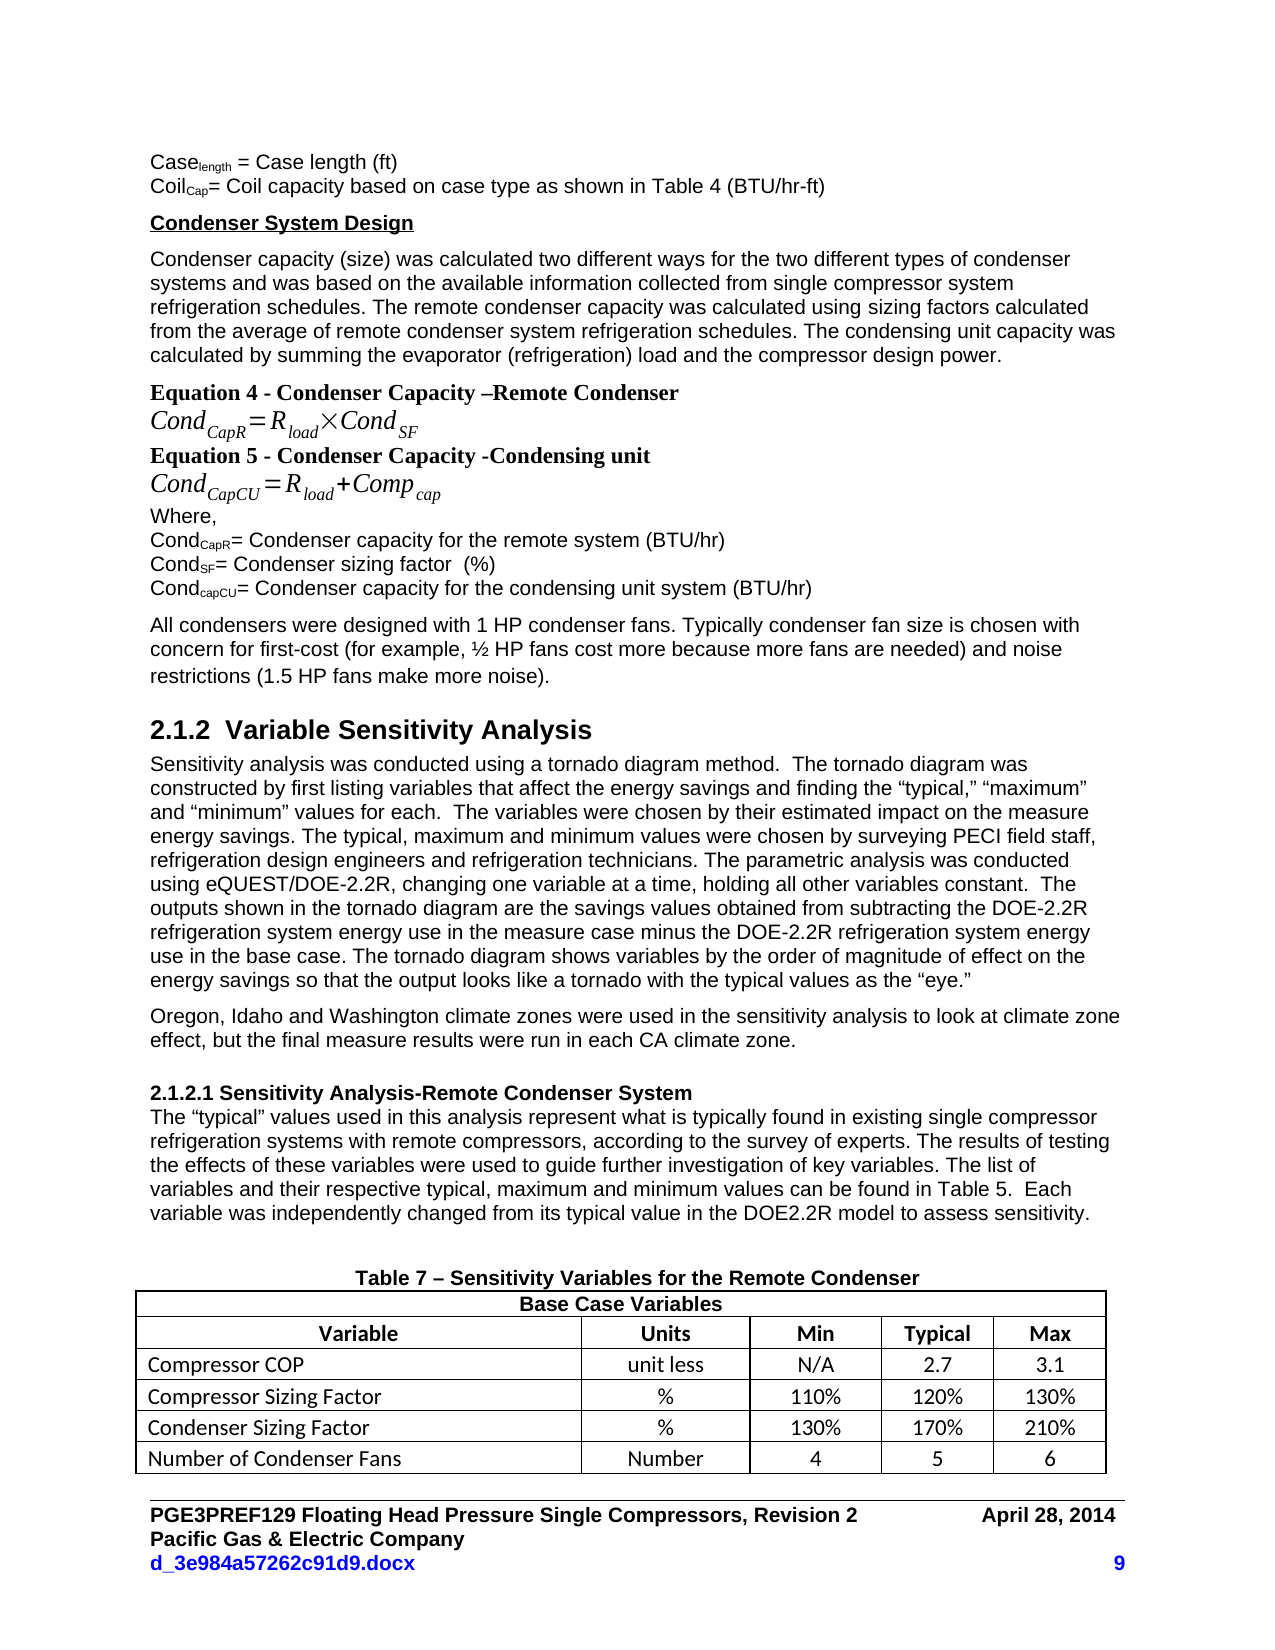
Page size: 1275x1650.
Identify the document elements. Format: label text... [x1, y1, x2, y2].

text Oregon, Idaho and Washington climate zones were used in the sensitivity analysis to look at climate zone effect, but the final measure results were run in each CA climate zone. [150, 1004, 1125, 1052]
text Caselength = Case length (ft) [150, 150, 1125, 174]
table_cell Max [994, 1317, 1105, 1347]
table_cell 170% [882, 1411, 993, 1441]
table_cell % [582, 1380, 749, 1410]
table_cell Number [582, 1442, 749, 1472]
table_cell 130% [751, 1411, 881, 1441]
table_cell N/A [751, 1349, 881, 1379]
table_cell Number of Condenser Fans [137, 1442, 581, 1472]
table_cell Condenser Sizing Factor [137, 1411, 581, 1441]
table_cell unit less [582, 1349, 749, 1379]
text Equation 4 - Condenser Capacity –Remote Condenser [150, 379, 1125, 406]
text Sensitivity analysis was conducted using a tornado diagram method. The tornado diagram was constructed by first listing variables that affect the energy savings and finding the “typical,” “maximum” and “minimum” values for each. The variables were chosen by their estimated impact on the measure energy savings. The typical, maximum and minimum values were chosen by surveying PECI field staff, refrigeration design engineers and refrigeration technicians. The parametric analysis was conducted using eQUEST/DOE-2.2R, changing one variable at a time, holding all other variables constant. The outputs shown in the tornado diagram are the savings values obtained from subtracting the DOE-2.2R refrigeration system energy use in the measure case minus the DOE-2.2R refrigeration system energy use in the base case. The tornado diagram shows variables by the order of magnitude of effect on the energy savings so that the output looks like a tornado with the typical values as the “eye.” [150, 752, 1125, 991]
table_cell 2.7 [882, 1349, 993, 1379]
subtitle Variable Sensitivity Analysis [150, 714, 1125, 746]
table_cell Compressor COP [137, 1349, 581, 1379]
table_cell 5 [882, 1442, 993, 1472]
table_cell 120% [882, 1380, 993, 1410]
table_cell 3.1 [994, 1349, 1105, 1379]
text Where, [150, 504, 1125, 528]
table_cell Units [582, 1317, 749, 1347]
text 2.1.2.1 Sensitivity Analysis-Remote Condenser System [150, 1081, 1125, 1104]
text The “typical” values used in this analysis represent what is typically found in existing single compressor refrigeration systems with remote compressors, according to the survey of experts. The results of testing the effects of these variables were used to guide further investigation of key variables. The list of variables and their respective typical, maximum and minimum values can be found in Table 5. Each variable was independently changed from its typical value in the DOE2.2R model to assess sensitivity. [150, 1104, 1125, 1224]
table_cell % [582, 1411, 749, 1441]
text All condensers were designed with 1 HP condenser fans. Typically condenser fan size is chosen with concern for first-cost (for example, ½ HP fans cost more because more fans are needed) and noise restrictions (1.5 HP fans make more noise). [150, 613, 1125, 689]
table_cell 6 [994, 1442, 1105, 1472]
table_cell 210% [994, 1411, 1105, 1441]
table_cell Min [751, 1317, 881, 1347]
text Table 7 – Sensitivity Variables for the Remote Condenser [150, 1266, 1125, 1289]
text CoilCap= Coil capacity based on case type as shown in Table 4 (BTU/hr-ft) [150, 174, 1125, 198]
table_cell Compressor Sizing Factor [137, 1380, 581, 1410]
table_cell 130% [994, 1380, 1105, 1410]
text Equation 5 - Condenser Capacity -Condensing unit [150, 442, 1125, 468]
table_cell 4 [751, 1442, 881, 1472]
text Condenser capacity (size) was calculated two different ways for the two different types of condenser systems and was based on the available information collected from single compressor system refrigeration schedules. The remote condenser capacity was calculated using sizing factors calculated from the average of remote condenser system refrigeration schedules. The condensing unit capacity was calculated by summing the evaporator (refrigeration) load and the compressor design power. [150, 247, 1125, 367]
text Condenser System Design [150, 210, 1125, 234]
text CondSF= Condenser sizing factor (%) [150, 552, 1125, 576]
text CondCapR= Condenser capacity for the remote system (BTU/hr) [150, 528, 1125, 552]
table_cell Variable [137, 1317, 581, 1347]
table_header Base Case Variables [137, 1292, 1105, 1316]
text CondcapCU= Condenser capacity for the condensing unit system (BTU/hr) [150, 576, 1125, 600]
table_cell Typical [882, 1317, 993, 1347]
table_cell 110% [751, 1380, 881, 1410]
